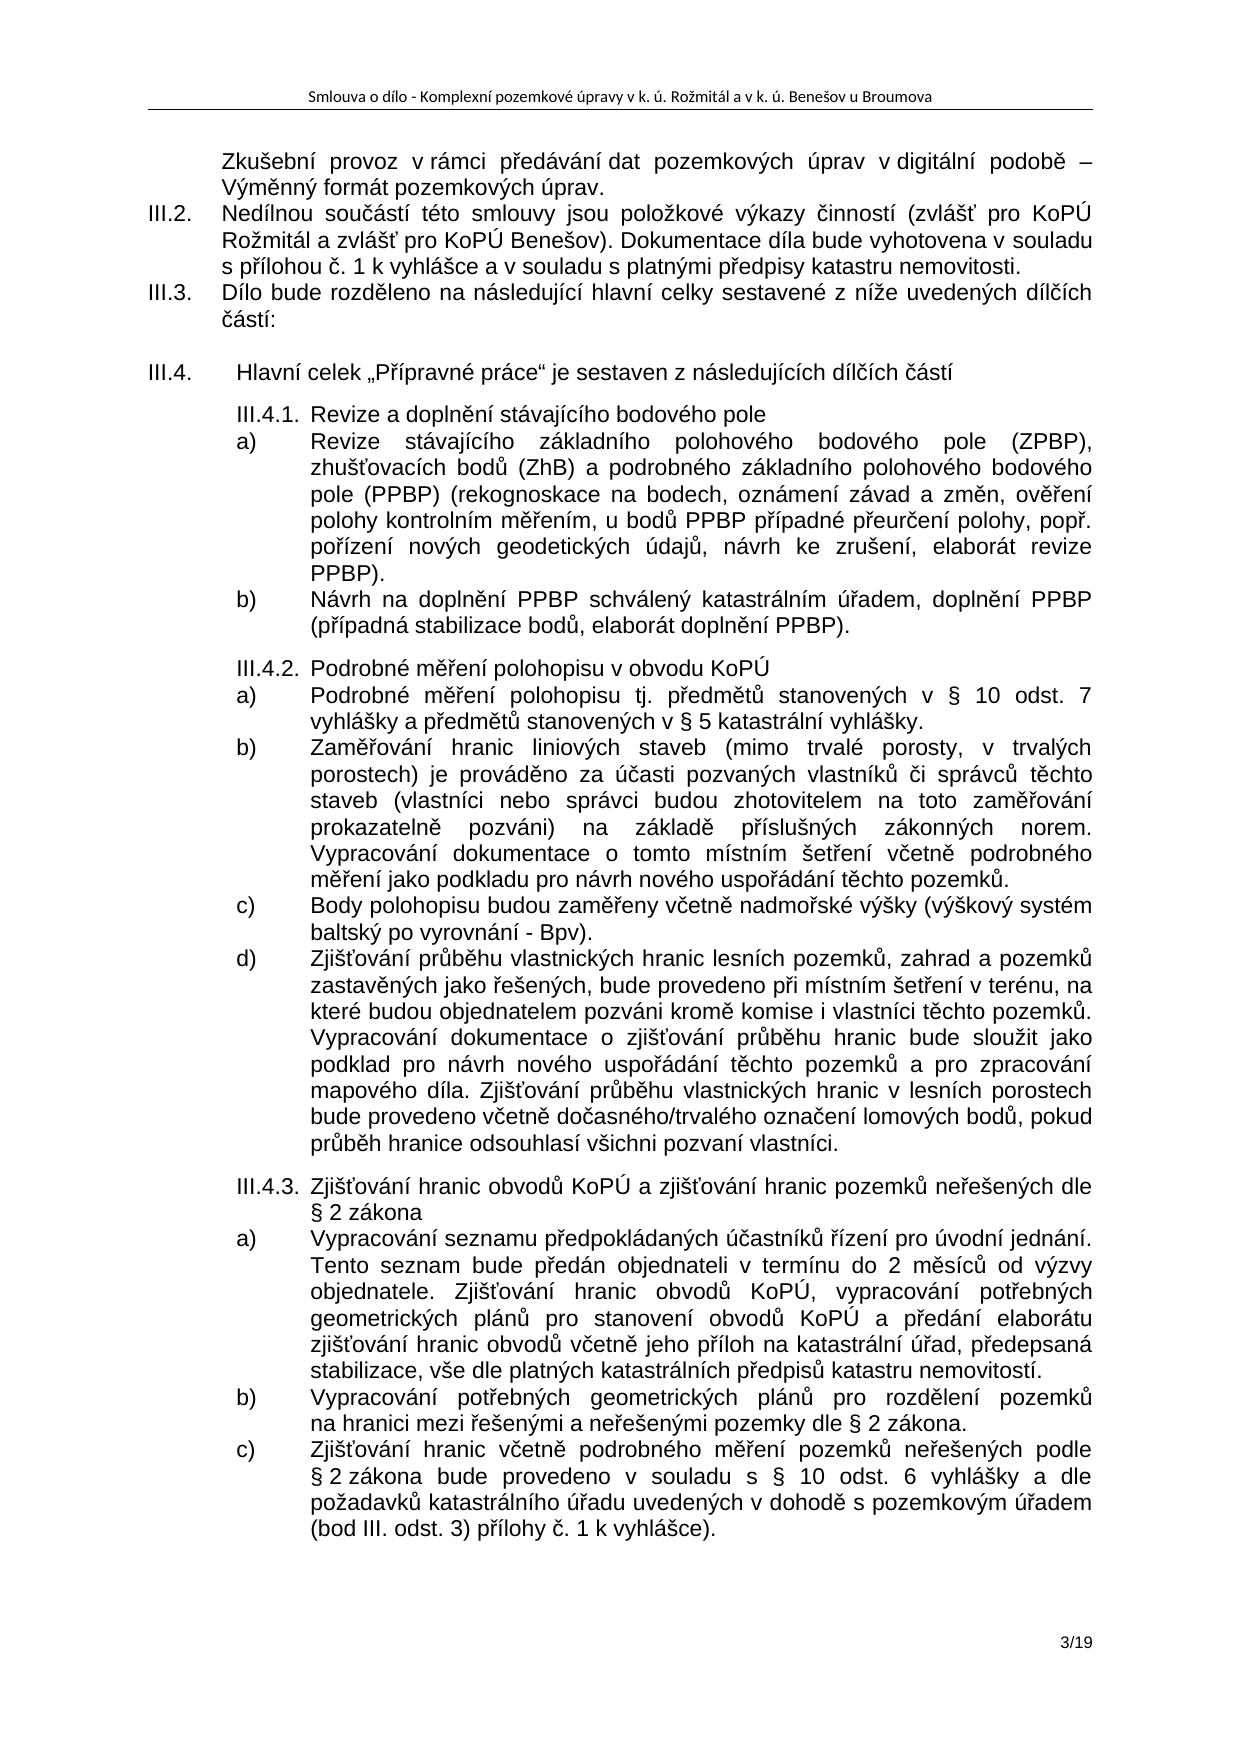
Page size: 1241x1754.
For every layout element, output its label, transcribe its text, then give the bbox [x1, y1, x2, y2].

text Vypracování seznamu předpokládaných účastníků řízení pro úvodní jednání. Tento seznam bude předán objednateli v termínu do 2 měsíců od výzvy objednatele. Zjišťování hranic obvodů KoPÚ, vypracování potřebných geometrických plánů pro stanovení obvodů KoPÚ a předání elaborátu zjišťování hranic obvodů včetně jeho příloh na katastrální úřad, předepsaná stabilizace, vše dle platných katastrálních předpisů katastru nemovitostí. [236, 1225, 1093, 1383]
text Zjišťování hranic včetně podrobného měření pozemků neřešených podle § 2 zákona bude provedeno v souladu s § 10 odst. 6 vyhlášky a dle požadavků katastrálního úřadu uvedených v dohodě s pozemkovým úřadem (bod III. odst. 3) přílohy č. 1 k vyhlášce). [236, 1436, 1093, 1542]
text Revize stávajícího základního polohového bodového pole (ZPBP), zhušťovacích bodů (ZhB) a podrobného základního polohového bodového pole (PPBP) (rekognoskace na bodech, oznámení závad a změn, ověření polohy kontrolním měřením, u bodů PPBP případné přeurčení polohy, popř. pořízení nových geodetických údajů, návrh ke zrušení, elaborát revize PPBP). [236, 428, 1093, 586]
text Zjišťování hranic obvodů KoPÚ a zjišťování hranic pozemků neřešených dle § 2 zákona [236, 1173, 1093, 1225]
text Body polohopisu budou zaměřeny včetně nadmořské výšky (výškový systém baltský po vyrovnání - Bpv). [236, 892, 1093, 945]
text Podrobné měření polohopisu v obvodu KoPÚ [236, 655, 1093, 682]
text Zjišťování průběhu vlastnických hranic lesních pozemků, zahrad a pozemků zastavěných jako řešených, bude provedeno při místním šetření v terénu, na které budou objednatelem pozváni kromě komise i vlastníci těchto pozemků. Vypracování dokumentace o zjišťování průběhu hranic bude sloužit jako podklad pro návrh nového uspořádání těchto pozemků a pro zpracování mapového díla. Zjišťování průběhu vlastnických hranic v lesních porostech bude provedeno včetně dočasného/trvalého označení lomových bodů, pokud průběh hranice odsouhlasí všichni pozvaní vlastníci. [236, 945, 1093, 1156]
list Nedílnou součástí této smlouvy jsou položkové výkazy činností (zvlášť pro KoPÚ Rožmitál a zvlášť pro KoPÚ Benešov). Dokumentace díla bude vyhotovena v souladu s přílohou č. 1 k vyhlášce a v souladu s platnými předpisy katastru nemovitosti. [148, 200, 1093, 279]
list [148, 148, 1093, 200]
text Revize a doplnění stávajícího bodového pole [236, 401, 1093, 428]
list Hlavní celek „Přípravné práce“ je sestaven z následujících dílčích částí [148, 358, 1093, 385]
text Podrobné měření polohopisu tj. předmětů stanovených v § 10 odst. 7 vyhlášky a předmětů stanovených v § 5 katastrální vyhlášky. [236, 682, 1093, 734]
text Zaměřování hranic liniových staveb (mimo trvalé porosty, v trvalých porostech) je prováděno za účasti pozvaných vlastníků či správců těchto staveb (vlastníci nebo správci budou zhotovitelem na toto zaměřování prokazatelně pozváni) na základě příslušných zákonných norem. Vypracování dokumentace o tomto místním šetření včetně podrobného měření jako podkladu pro návrh nového uspořádání těchto pozemků. [236, 734, 1093, 892]
text Vypracování potřebných geometrických plánů pro rozdělení pozemků na hranici mezi řešenými a neřešenými pozemky dle § 2 zákona. [236, 1383, 1093, 1436]
text Návrh na doplnění PPBP schválený katastrálním úřadem, doplnění PPBP (případná stabilizace bodů, elaborát doplnění PPBP). [236, 586, 1093, 639]
list Dílo bude rozděleno na následující hlavní celky sestavené z níže uvedených dílčích částí: [148, 279, 1093, 332]
